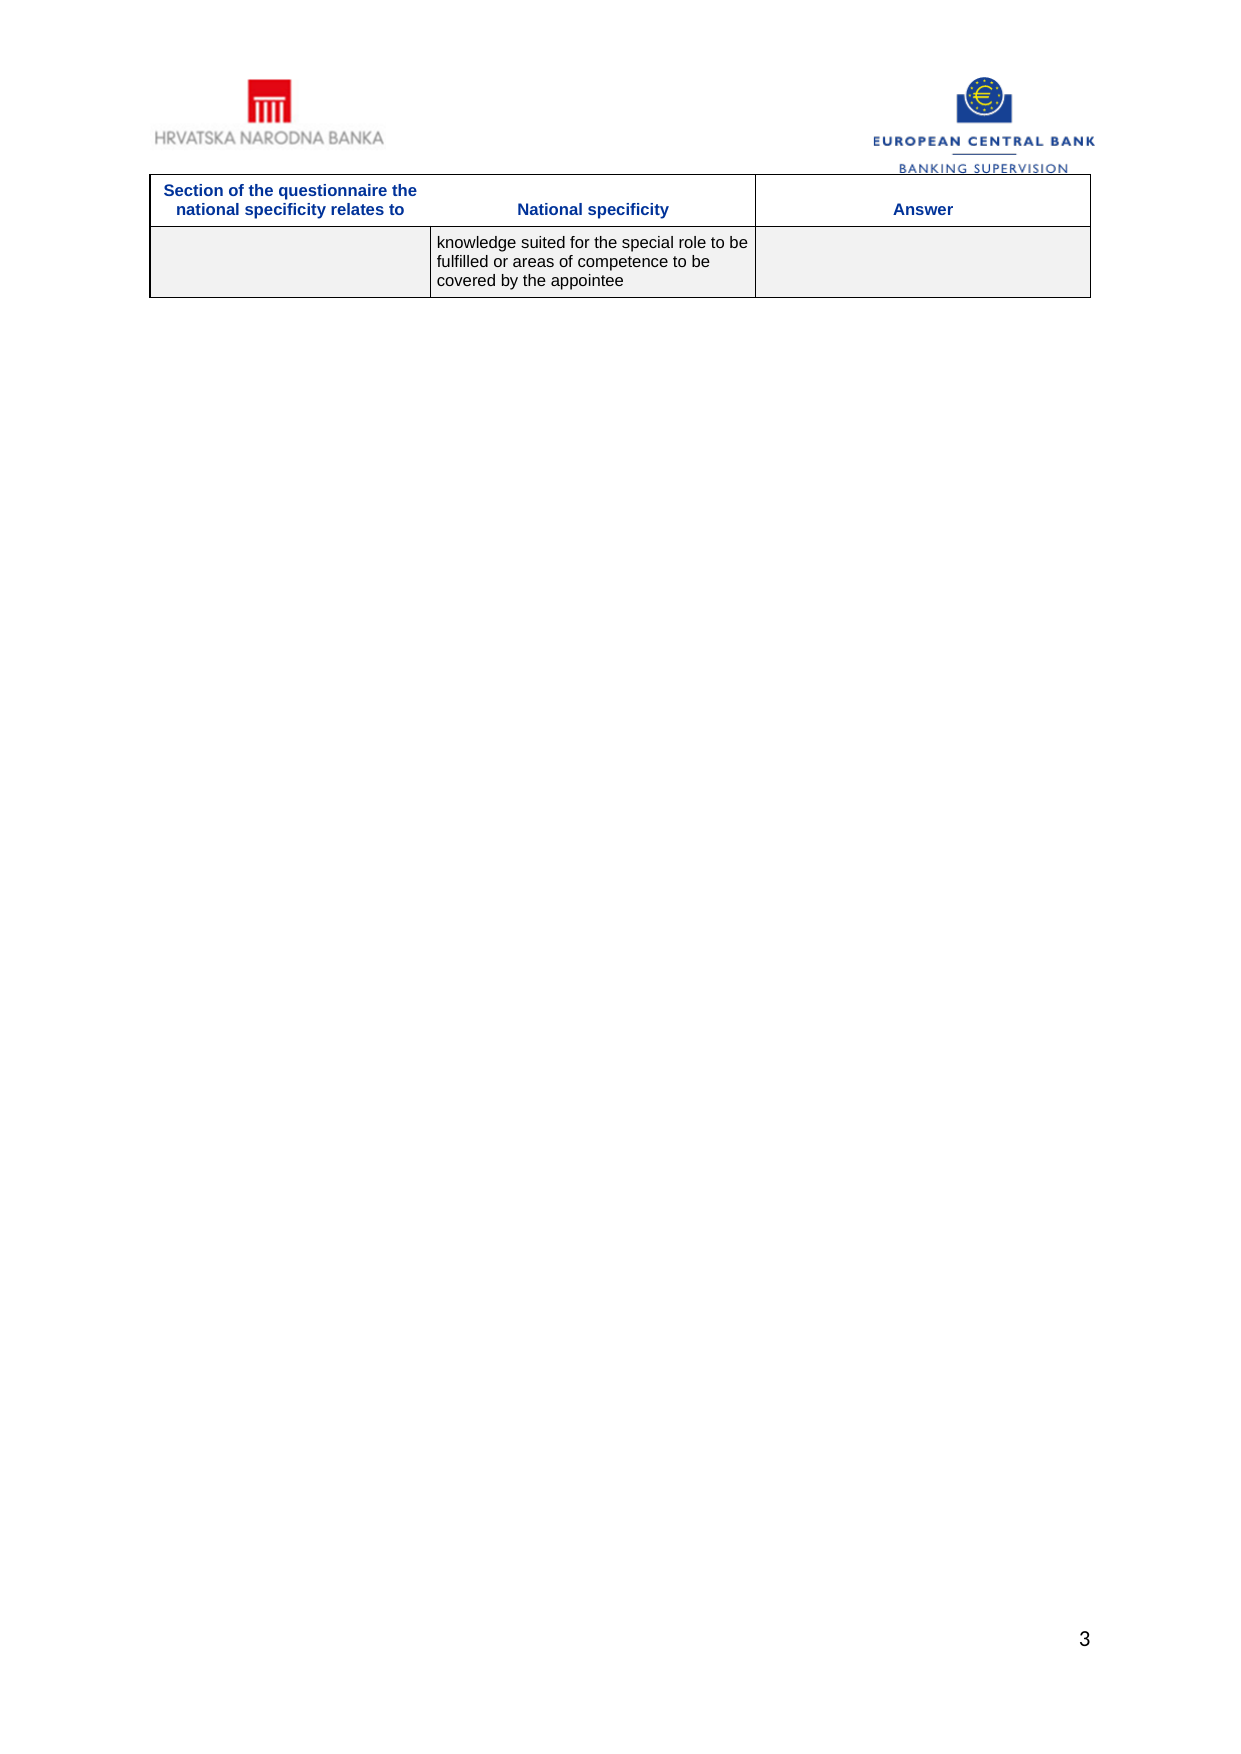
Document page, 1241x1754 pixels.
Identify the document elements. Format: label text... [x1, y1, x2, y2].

picture [873, 77, 1096, 174]
table_header Section of the questionnaire the national specificity relates to [151, 175, 430, 226]
picture [150, 73, 387, 174]
table_cell [151, 227, 430, 297]
table_header Answer [756, 175, 1090, 226]
table_header National specificity [430, 175, 755, 226]
table_cell [756, 227, 1090, 297]
